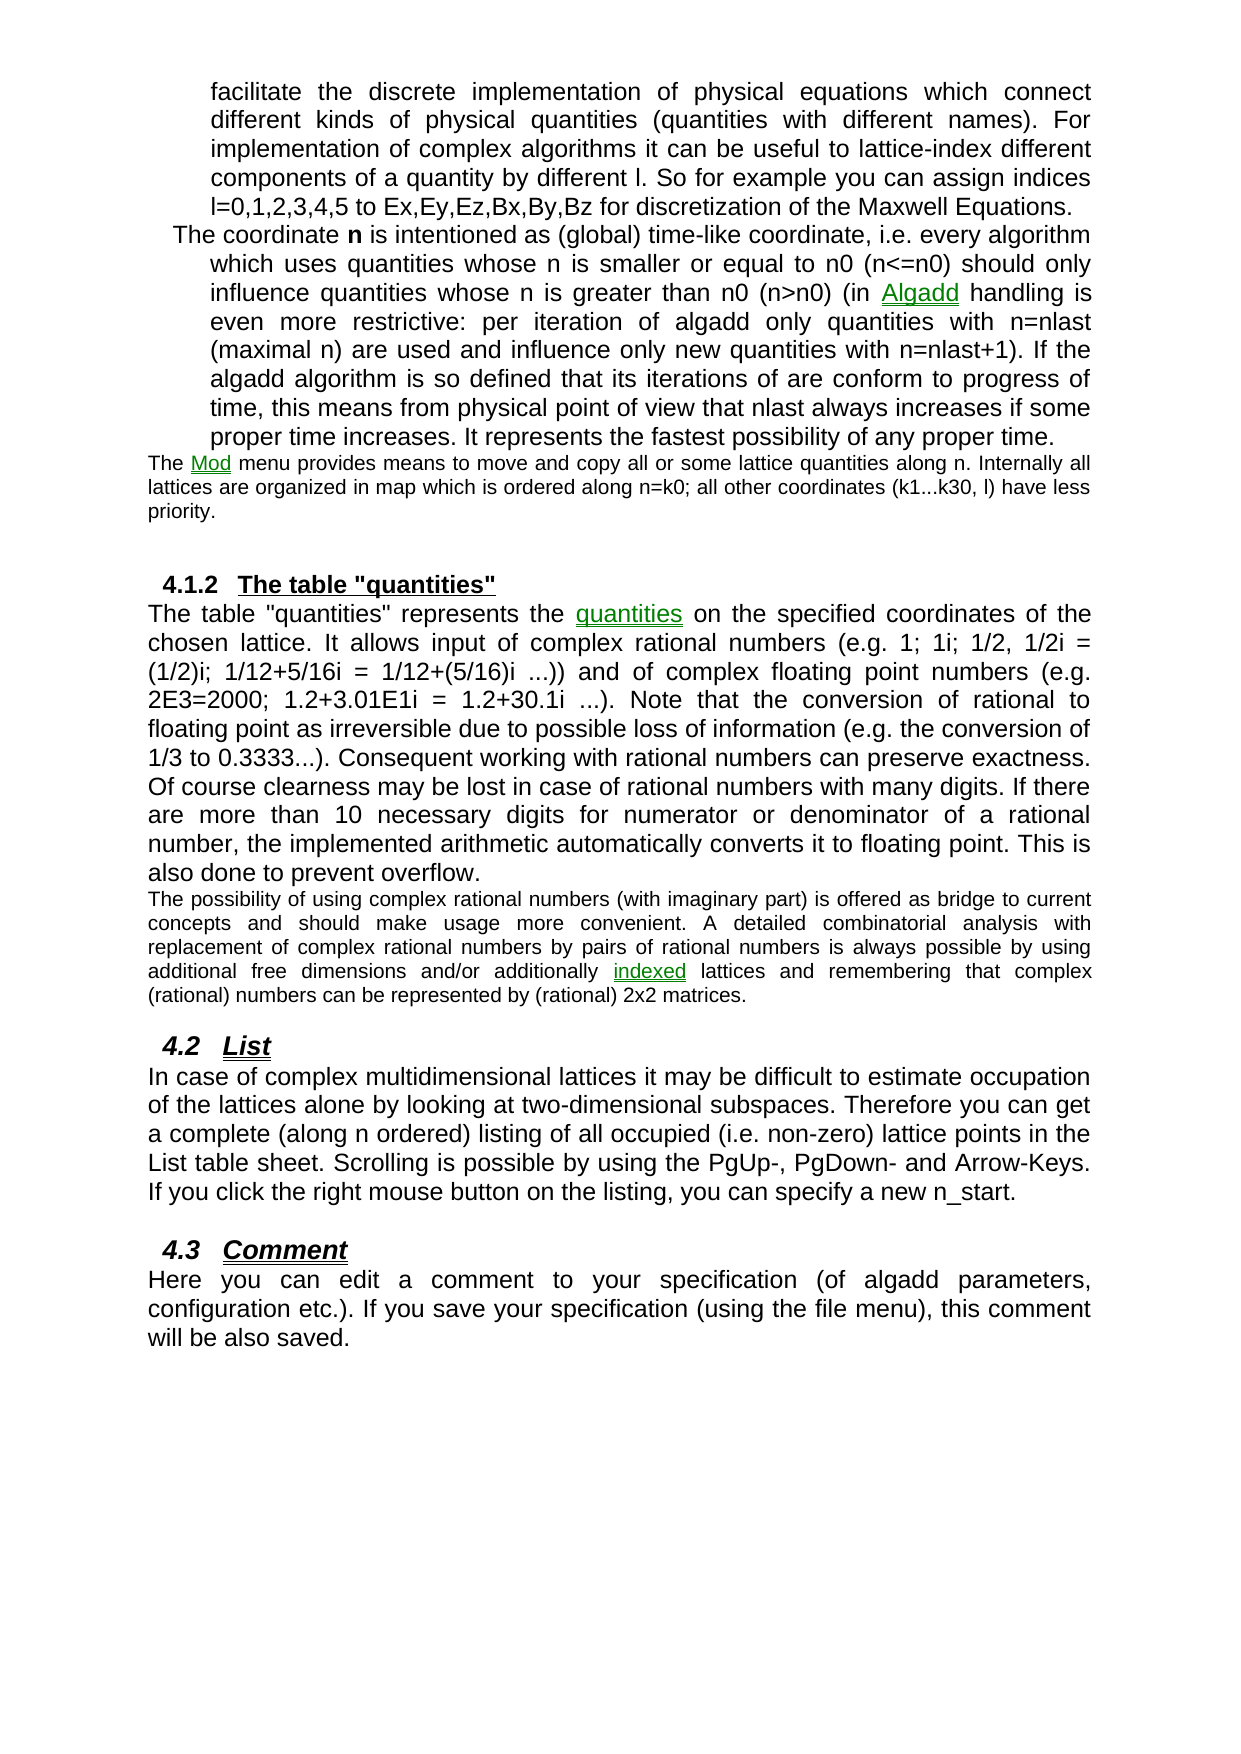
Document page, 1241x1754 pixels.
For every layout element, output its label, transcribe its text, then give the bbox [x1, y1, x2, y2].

subtitle Comment [162, 1234, 1092, 1265]
subtitle List [162, 1030, 1092, 1062]
text The possibility of using complex rational numbers (with imaginary part) is offered as bridge to current concepts and should make usage more convenient. A detailed combinatorial analysis with replacement of complex rational numbers by pairs of rational numbers is always possible by using additional free dimensions and/or additionally indexedlattice-index lattices and remembering that complex (rational) numbers can be represented by (rational) 2x2 matrices. [148, 887, 1092, 1006]
text The Modmod menu provides means to move and copy all or some lattice quantities along n. Internally all lattices are organized in map which is ordered along n=k0; all other coordinates (k1...k30, l) have less priority. [148, 451, 1092, 522]
text In case of complex multidimensional lattices it may be difficult to estimate occupation of the lattices alone by looking at two-dimensional subspaces. Therefore you can get a complete (along n ordered) listing of all occupied (i.e. non-zero) lattice points in the List table sheet. Scrolling is possible by using the PgUp-, PgDown- and Arrow-Keys. If you click the right mouse button on the listing, you can specify a new n_start. [148, 1062, 1092, 1205]
text The coordinate n is intentioned as (global) time-like coordinate, i.e. every algorithm which uses quantities whose n is smaller or equal to n0 (n<=n0) should only influence quantities whose n is greater than n0 (n>n0) (in Algaddalgadd handling is even more restrictive: per iteration of algadd only quantities with n=nlast (maximal n) are used and influence only new quantities with n=nlast+1). If the algadd algorithm is so defined that its iterations of are conform to progress of time, this means from physical point of view that nlast always increases if some proper time increases. It represents the fastest possibility of any proper time. [172, 221, 1092, 451]
text Here you can edit a comment to your specification (of algadd parameters, configuration etc.). If you save your specification (using the file menu), this comment will be also saved. [148, 1265, 1092, 1352]
text The table "quantities" represents the quantitiesquantities on the specified coordinates of the chosen lattice. It allows input of complex rational numbers (e.g. 1; 1i; 1/2, 1/2i = (1/2)i; 1/12+5/16i = 1/12+(5/16)i ...)) and of complex floating point numbers (e.g. 2E3=2000; 1.2+3.01E1i = 1.2+30.1i ...). Note that the conversion of rational to floating point as irreversible due to possible loss of information (e.g. the conversion of 1/3 to 0.3333...). Consequent working with rational numbers can preserve exactness. Of course clearness may be lost in case of rational numbers with many digits. If there are more than 10 necessary digits for numerator or denominator of a rational number, the implemented arithmetic automatically converts it to floating point. This is also done to prevent overflow. [148, 599, 1092, 887]
subtitle The table "quantities" [162, 570, 1092, 599]
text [210, 77, 1092, 221]
